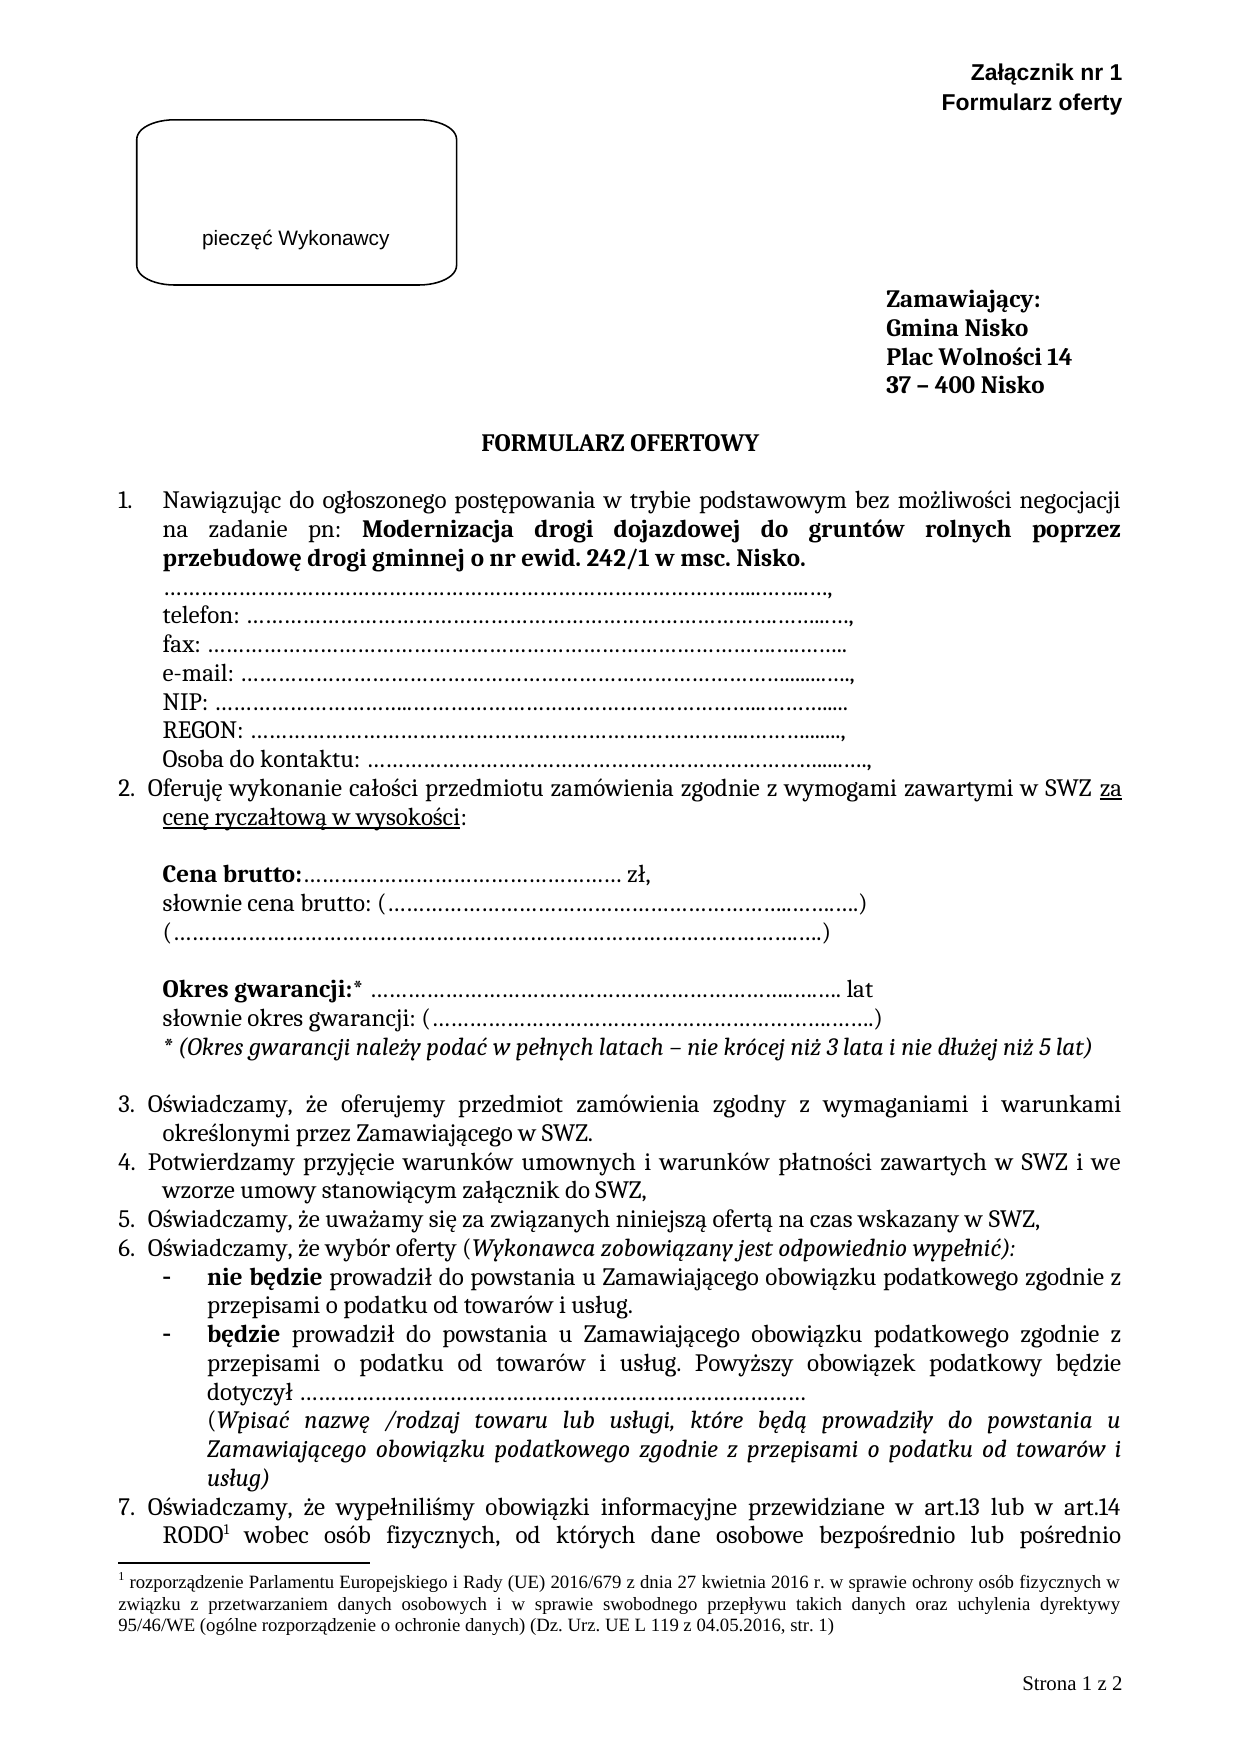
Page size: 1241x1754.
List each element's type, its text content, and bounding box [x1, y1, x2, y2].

text słownie okres gwarancji: (……………………………………………………….…….) [162, 1004, 1122, 1033]
text Zamawiający: [118, 285, 1122, 314]
text FORMULARZ OFERTOWY [118, 429, 1122, 458]
text * (Okres gwarancji należy podać w pełnych latach – nie krócej niż 3 lata i nie dłużej niż 5 lat) [162, 1033, 1122, 1061]
list Oferuję wykonanie całości przedmiotu zamówienia zgodnie z wymogami zawartymi w SWZ za cenę ryczałtową w wysokości: [118, 774, 1122, 831]
text słownie cena brutto: (………………………………………………………..…….….) [162, 889, 1122, 918]
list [118, 1493, 1122, 1550]
text Gmina Nisko [118, 314, 1122, 343]
list Oświadczamy, że wybór oferty (Wykonawca zobowiązany jest odpowiednio wypełnić): [118, 1234, 1122, 1263]
list Oświadczamy, że uważamy się za związanych niniejszą ofertą na czas wskazany w SWZ, [118, 1205, 1122, 1234]
text (Wpisać nazwę /rodzaj towaru lub usługi, które będą prowadziły do powstania u Zamawiającego obowiązku podatkowego zgodnie z przepisami o podatku od towarów i usług) [207, 1406, 1122, 1493]
list …………………………………………………………………………………...……..…, [162, 573, 1122, 601]
text Cena brutto:…………………………………………… zł, [162, 860, 1122, 889]
text (……………………………………………………………………………………….….) [162, 918, 1122, 946]
list Nawiązując do ogłoszonego postępowania w trybie podstawowym bez możliwości negocjacji na zadanie pn: Modernizacja drogi dojazdowej do gruntów rolnych poprzez przebudowę drogi gminnej o nr ewid. 242/1 w msc. Nisko. [118, 486, 1122, 573]
text REGON: ……………………………………………………………………..………......., [162, 716, 1122, 745]
list nie będzie prowadził do powstania u Zamawiającego obowiązku podatkowego zgodnie z przepisami o podatku od towarów i usług. [162, 1263, 1122, 1320]
text fax: ……………………………………………………………………………….….…….. [162, 630, 1122, 659]
text e-mail: ……………………………………………………………………………........…., [162, 659, 1122, 688]
text Osoba do kontaktu: ……………………………………………………………….....…., [162, 745, 1122, 774]
list Potwierdzamy przyjęcie warunków umownych i warunków płatności zawartych w SWZ i we wzorze umowy stanowiącym załącznik do SWZ, [118, 1148, 1122, 1205]
text Okres gwarancji:* …………………………………………………………..….…. lat [162, 975, 1122, 1004]
text 37 – 400 Nisko [118, 371, 1122, 400]
text NIP: …………………………..………………………………………………...………..... [162, 688, 1122, 716]
text telefon: ………………………………………………………………………….……...…, [162, 601, 1122, 630]
list będzie prowadził do powstania u Zamawiającego obowiązku podatkowego zgodnie z przepisami o podatku od towarów i usług. Powyższy obowiązek podatkowy będzie dotyczył ……………………………………………………………………… [162, 1320, 1122, 1406]
text Plac Wolności 14 [118, 343, 1122, 371]
list Oświadczamy, że oferujemy przedmiot zamówienia zgodny z wymaganiami i warunkami określonymi przez Zamawiającego w SWZ. [118, 1090, 1122, 1148]
